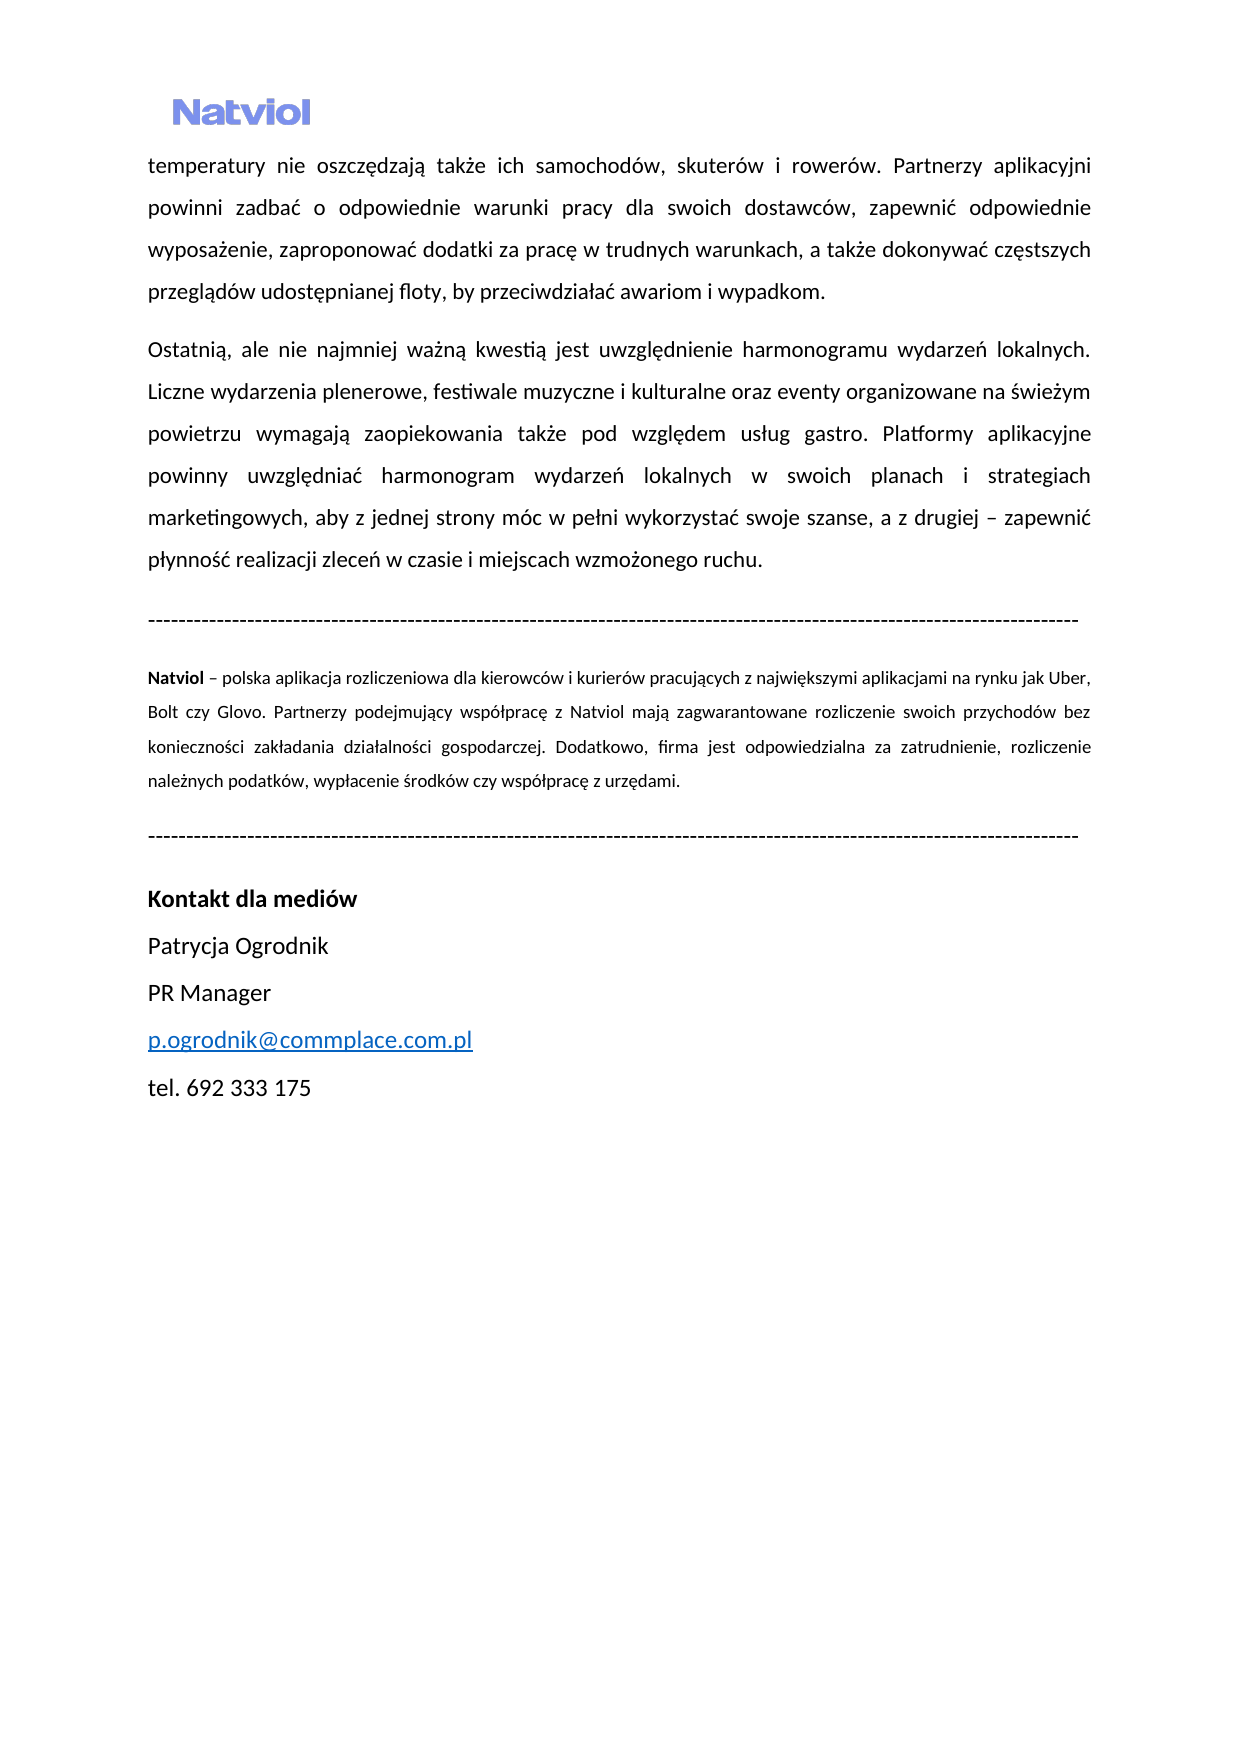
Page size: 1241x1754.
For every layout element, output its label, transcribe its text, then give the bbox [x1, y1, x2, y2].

text Kontakt dla mediów [148, 883, 1093, 913]
text Patrycja Ogrodnik [148, 930, 1093, 961]
text Natviol – polska aplikacja rozliczeniowa dla kierowców i kurierów pracujących z największymi aplikacjami na rynku jak Uber, Bolt czy Glovo. Partnerzy podejmujący współpracę z Natviol mają zagwarantowane rozliczenie swoich przychodów bez konieczności zakładania działalności gospodarczej. Dodatkowo, firma jest odpowiedzialna za zatrudnienie, rozliczenie należnych podatków, wypłacenie środków czy współpracę z urzędami. [148, 666, 1093, 792]
text p.ogrodnik@commplace.com.pl [148, 1024, 1093, 1055]
text -------------------------------------------------------------------------------------------------------------------------- [148, 821, 1093, 851]
text Ostatnią, ale nie najmniej ważną kwestią jest uwzględnienie harmonogramu wydarzeń lokalnych. Liczne wydarzenia plenerowe, festiwale muzyczne i kulturalne oraz eventy organizowane na świeżym powietrzu wymagają zaopiekowania także pod względem usług gastro. Platformy aplikacyjne powinny uwzględniać harmonogram wydarzeń lokalnych w swoich planach i strategiach marketingowych, aby z jednej strony móc w pełni wykorzystać swoje szanse, a z drugiej – zapewnić płynność realizacji zleceń w czasie i miejscach wzmożonego ruchu. [148, 335, 1093, 573]
picture [147, 73, 336, 151]
text -------------------------------------------------------------------------------------------------------------------------- [148, 604, 1093, 634]
text tel. 692 333 175 [148, 1072, 1093, 1102]
text PR Manager [148, 977, 1093, 1008]
